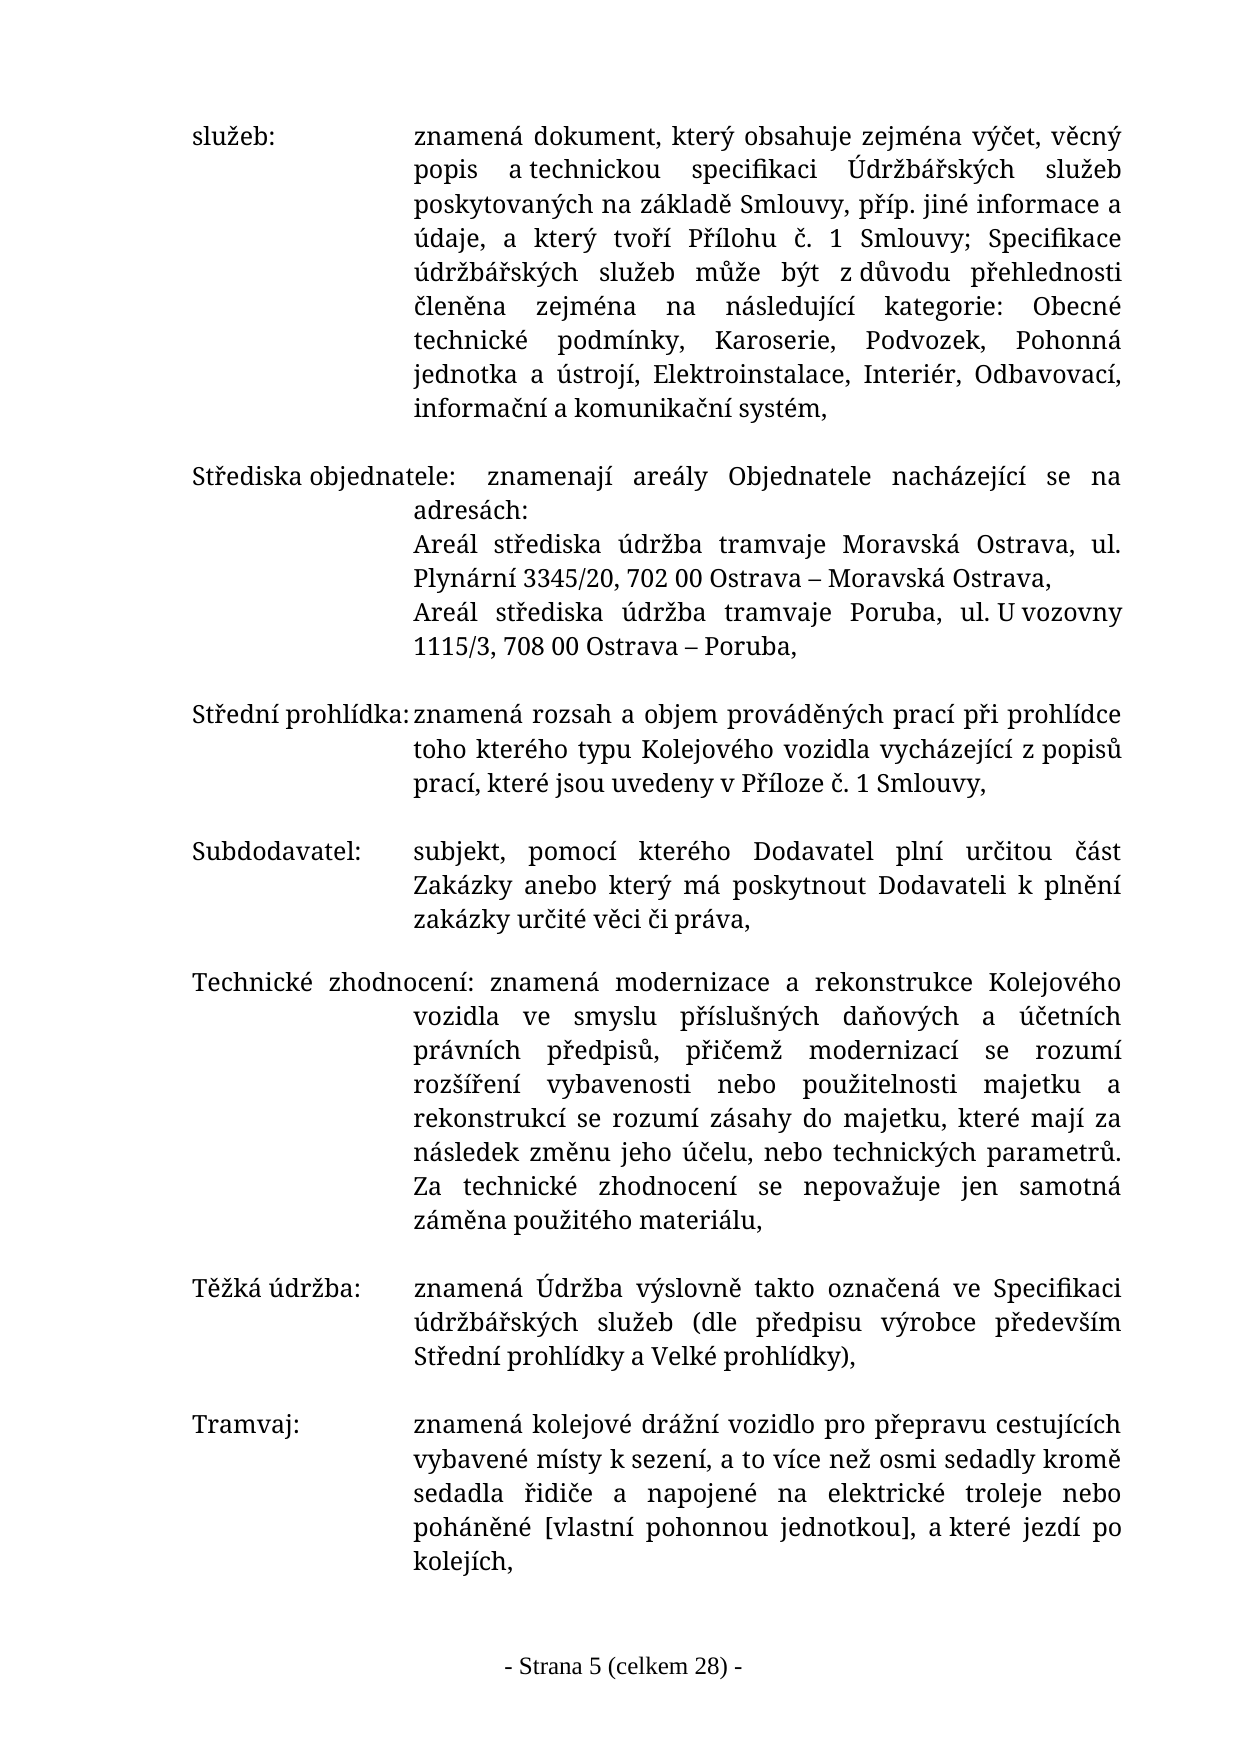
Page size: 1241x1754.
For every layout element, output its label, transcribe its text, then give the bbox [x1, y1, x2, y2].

text Subdodavatel: subjekt, pomocí kterého Dodavatel plní určitou část Zakázky anebo který má poskytnout Dodavateli k plnění zakázky určité věci či práva, [192, 833, 1122, 936]
text služeb: znamená dokument, který obsahuje zejména výčet, věcný popis a technickou specifikaci Údržbářských služeb poskytovaných na základě Smlouvy, příp. jiné informace a údaje, a který tvoří Přílohu č. 1 Smlouvy; Specifikace údržbářských služeb může být z důvodu přehlednosti členěna zejména na následující kategorie: Obecné technické podmínky, Karoserie, Podvozek, Pohonná jednotka a ústrojí, Elektroinstalace, Interiér, Odbavovací, informační a komunikační systém, [192, 118, 1122, 425]
text Areál střediska údržba tramvaje Moravská Ostrava, ul. Plynární 3345/20, 702 00 Ostrava – Moravská Ostrava, [413, 527, 1122, 595]
text Tramvaj: znamená kolejové drážní vozidlo pro přepravu cestujících vybavené místy k sezení, a to více než osmi sedadly kromě sedadla řidiče a napojené na elektrické troleje nebo poháněné [vlastní pohonnou jednotkou], a které jezdí po kolejích, [192, 1407, 1122, 1577]
text Technické zhodnocení: znamená modernizace a rekonstrukce Kolejového vozidla ve smyslu příslušných daňových a účetních právních předpisů, přičemž modernizací se rozumí rozšíření vybavenosti nebo použitelnosti majetku a rekonstrukcí se rozumí zásahy do majetku, které mají za následek změnu jeho účelu, nebo technických parametrů. Za technické zhodnocení se nepovažuje jen samotná záměna použitého materiálu, [192, 964, 1122, 1237]
text Střediska objednatele: znamenají areály Objednatele nacházející se na adresách: [192, 459, 1122, 527]
text Areál střediska údržba tramvaje Poruba, ul. U vozovny 1115/3, 708 00 Ostrava – Poruba, [413, 595, 1122, 663]
text Těžká údržba: znamená Údržba výslovně takto označená ve Specifikaci údržbářských služeb (dle předpisu výrobce především Střední prohlídky a Velké prohlídky), [192, 1271, 1122, 1373]
text Střední prohlídka: znamená rozsah a objem prováděných prací při prohlídce toho kterého typu Kolejového vozidla vycházející z popisů prací, které jsou uvedeny v Příloze č. 1 Smlouvy, [192, 697, 1122, 799]
